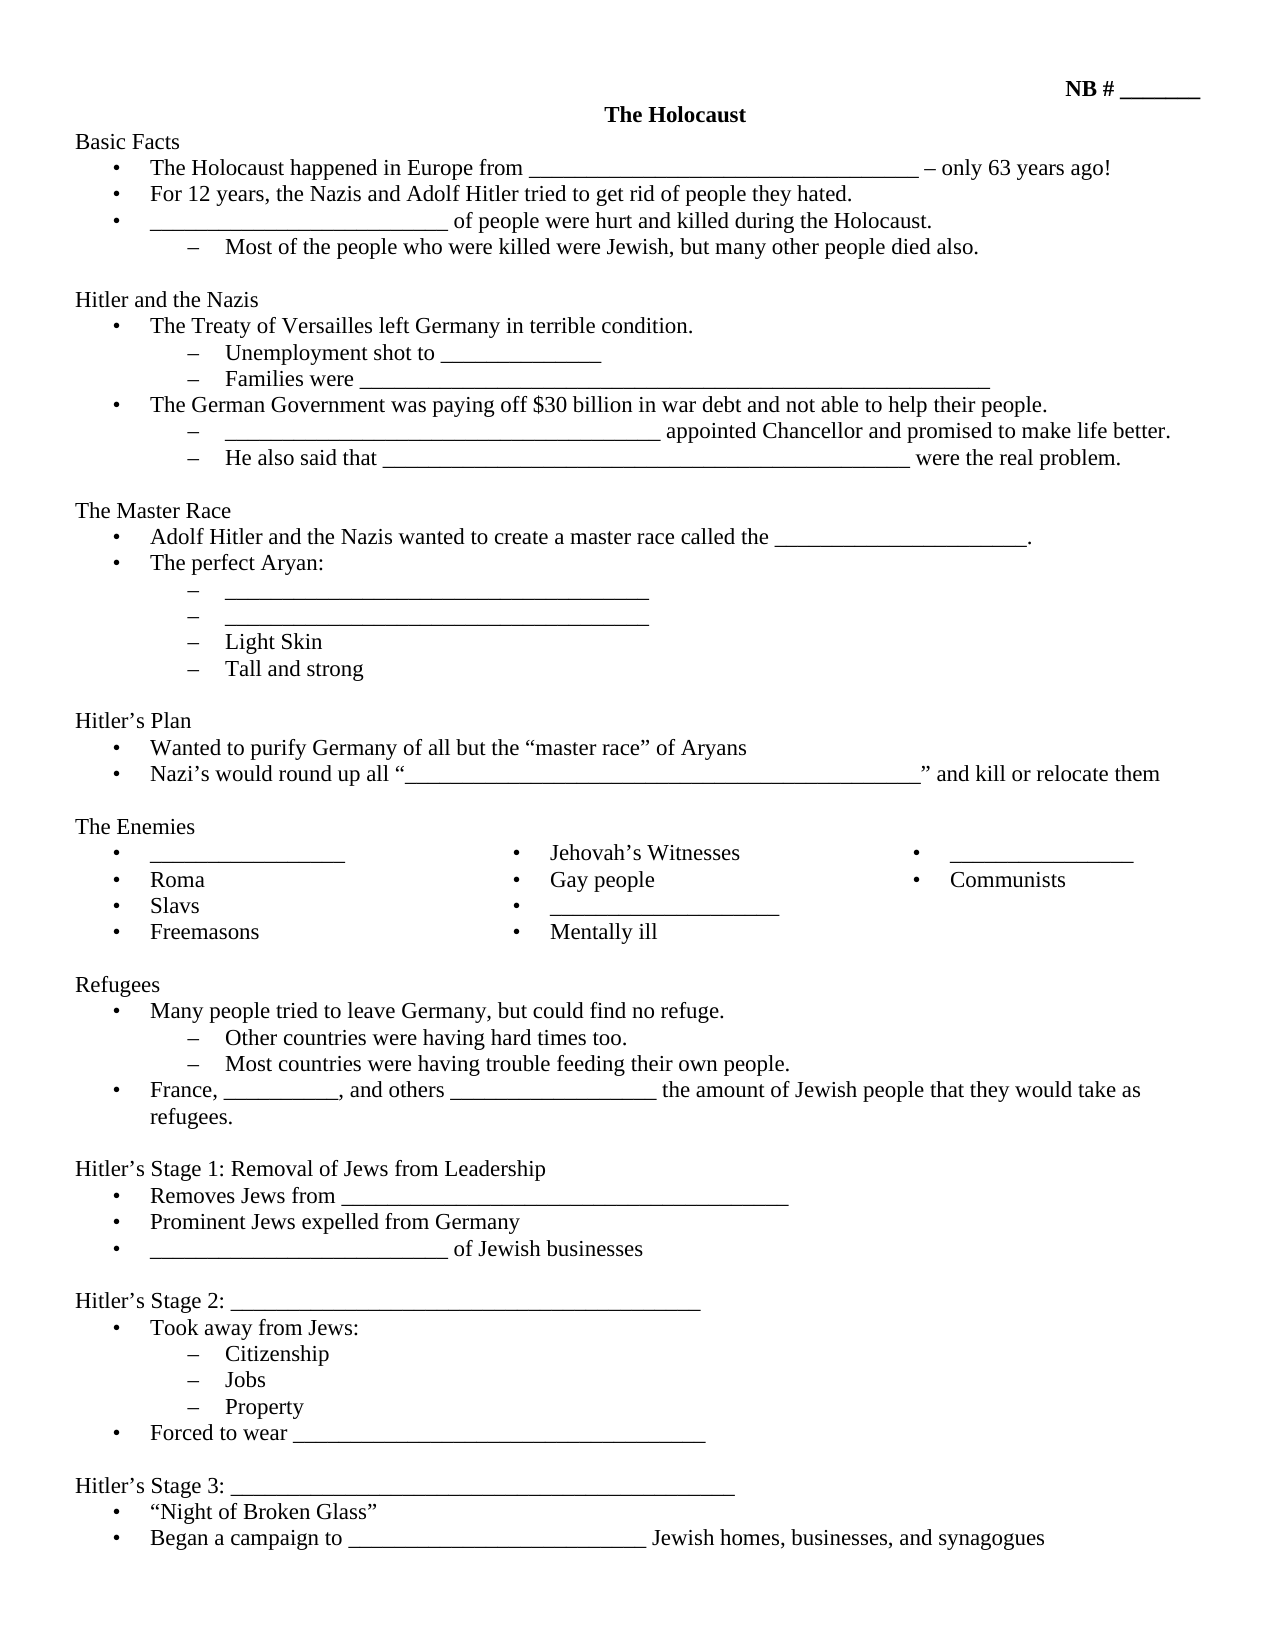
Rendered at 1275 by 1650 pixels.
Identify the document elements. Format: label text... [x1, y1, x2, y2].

text The Enemies [75, 813, 1200, 839]
text NB # _______ [150, 75, 1200, 101]
list The Treaty of Versailles left Germany in terrible condition. [112, 312, 1200, 338]
text Hitler’s Stage 2: _________________________________________ [75, 1287, 1200, 1314]
text Hitler’s Plan [75, 707, 1200, 734]
list Unemployment shot to ______________ [187, 338, 1200, 365]
list Most of the people who were killed were Jewish, but many other people died also. [187, 233, 1200, 259]
list Nazi’s would round up all “_____________________________________________” and kill or relocate them [112, 760, 1200, 787]
list “Night of Broken Glass” [112, 1498, 1200, 1524]
list ______________________________________ appointed Chancellor and promised to make life better. [187, 418, 1200, 444]
list ____________________ [512, 892, 800, 918]
list _________________ [112, 839, 400, 866]
list Jehovah’s Witnesses [512, 839, 800, 866]
list Property [187, 1393, 1200, 1419]
list Citizenship [187, 1340, 1200, 1366]
list Mentally ill [512, 918, 800, 945]
list Roma [112, 866, 400, 892]
list He also said that ______________________________________________ were the real problem. [187, 444, 1200, 470]
list ________________ [912, 839, 1200, 866]
list Communists [912, 866, 1200, 892]
text Hitler’s Stage 3: ____________________________________________ [75, 1472, 1200, 1498]
list Adolf Hitler and the Nazis wanted to create a master race called the ______________________. [112, 523, 1200, 549]
list Many people tried to leave Germany, but could find no refuge. [112, 997, 1200, 1024]
list Families were _______________________________________________________ [187, 365, 1200, 391]
list Light Skin [187, 628, 1200, 655]
list Took away from Jews: [112, 1314, 1200, 1340]
list The Holocaust happened in Europe from __________________________________ – only 63 years ago! [112, 154, 1200, 180]
list Began a campaign to __________________________ Jewish homes, businesses, and synagogues [112, 1524, 1200, 1551]
text Refugees [75, 971, 1200, 997]
list The German Government was paying off $30 billion in war debt and not able to help their people. [112, 391, 1200, 418]
list Prominent Jews expelled from Germany [112, 1208, 1200, 1234]
list _____________________________________ [187, 576, 1200, 602]
list Other countries were having hard times too. [187, 1024, 1200, 1050]
list The perfect Aryan: [112, 549, 1200, 576]
list Jobs [187, 1366, 1200, 1393]
list __________________________ of Jewish businesses [112, 1234, 1200, 1261]
list France, __________, and others __________________ the amount of Jewish people that they would take as refugees. [112, 1076, 1200, 1129]
list __________________________ of people were hurt and killed during the Holocaust. [112, 207, 1200, 233]
list Tall and strong [187, 655, 1200, 681]
text Hitler’s Stage 1: Removal of Jews from Leadership [75, 1156, 1200, 1182]
text Hitler and the Nazis [75, 286, 1200, 312]
list Freemasons [112, 918, 400, 945]
list Forced to wear ____________________________________ [112, 1419, 1200, 1445]
text Basic Facts [75, 128, 1200, 154]
text The Master Race [75, 497, 1200, 523]
list Most countries were having trouble feeding their own people. [187, 1050, 1200, 1076]
list Removes Jews from _______________________________________ [112, 1182, 1200, 1208]
list Slavs [112, 892, 400, 918]
list Gay people [512, 866, 800, 892]
list For 12 years, the Nazis and Adolf Hitler tried to get rid of people they hated. [112, 180, 1200, 207]
list _____________________________________ [187, 602, 1200, 628]
text The Holocaust [150, 101, 1200, 128]
list Wanted to purify Germany of all but the “master race” of Aryans [112, 734, 1200, 760]
